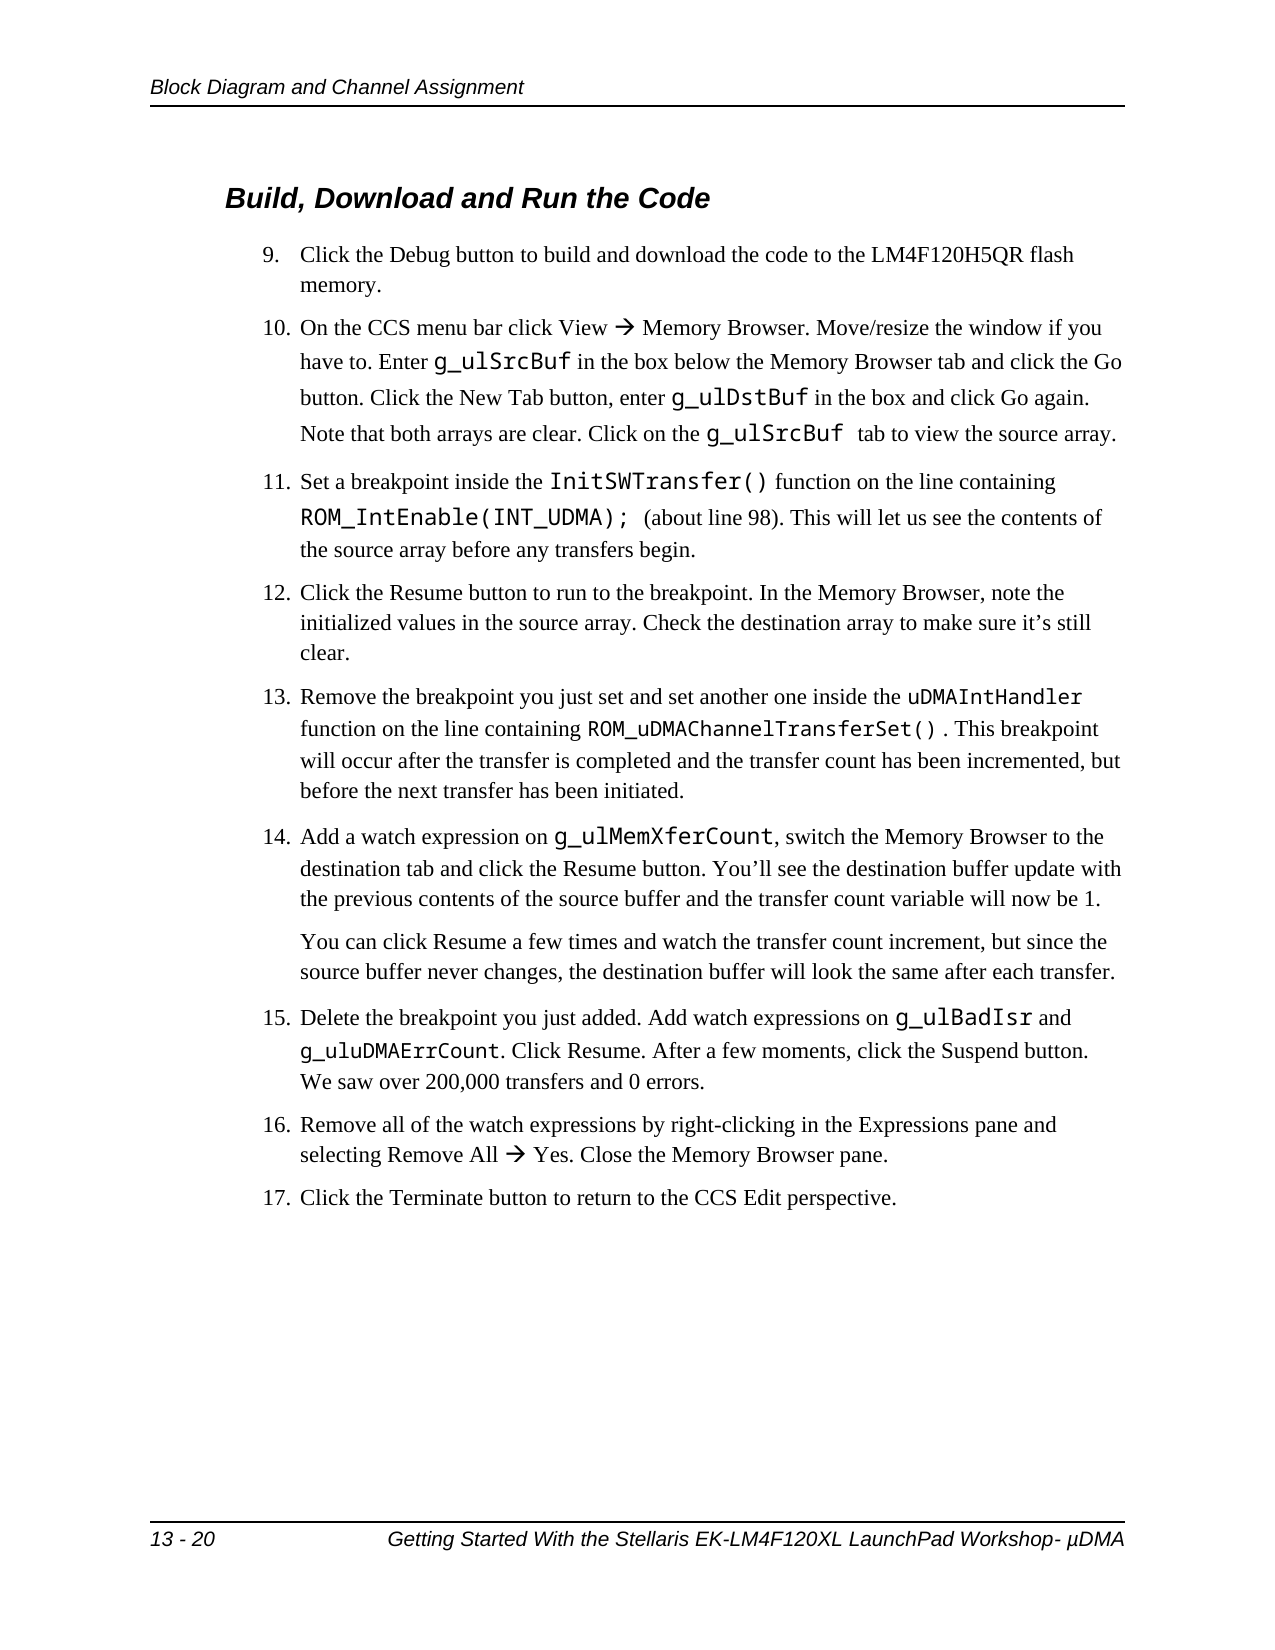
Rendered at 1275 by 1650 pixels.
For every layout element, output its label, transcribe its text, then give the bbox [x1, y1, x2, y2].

list Click the Resume button to run to the breakpoint. In the Memory Browser, note the initialized values in the source array. Check the destination array to make sure it’s still clear. [262, 579, 1125, 666]
list Click the Debug button to build and download the code to the LM4F120H5QR flash memory. [262, 241, 1125, 297]
subtitle Build, Download and Run the Code [225, 181, 1125, 215]
list Set a breakpoint inside the InitSWTransfer() function on the line containing ROM_IntEnable(INT_UDMA); (about line 98). This will let us see the contents of the source array before any transfers begin. [262, 465, 1125, 562]
list Remove the breakpoint you just set and set another one inside the uDMAIntHandler function on the line containing ROM_uDMAChannelTransferSet() . This breakpoint will occur after the transfer is completed and the transfer count has been incremented, but before the next transfer has been initiated. [262, 682, 1125, 803]
list Click the Terminate button to return to the CCS Edit perspective. [262, 1184, 1125, 1210]
list Remove all of the watch expressions by right-clicking in the Expressions pane and selecting Remove All Yes. Close the Memory Browser pane. [262, 1111, 1125, 1168]
list Add a watch expression on g_ulMemXferCount, switch the Memory Browser to the destination tab and click the Resume button. You’ll see the destination buffer update with the previous contents of the source buffer and the transfer count variable will now be 1. [262, 820, 1125, 911]
text You can click Resume a few times and watch the transfer count increment, but since the source buffer never changes, the destination buffer will look the same after each transfer. [300, 928, 1125, 984]
list Delete the breakpoint you just added. Add watch expressions on g_ulBadIsr and g_uluDMAErrCount. Click Resume. After a few moments, click the Suspend button. We saw over 200,000 transfers and 0 errors. [262, 1001, 1125, 1095]
list On the CCS menu bar click View Memory Browser. Move/resize the window if you have to. Enter g_ulSrcBuf in the box below the Memory Browser tab and click the Go button. Click the New Tab button, enter g_ulDstBuf in the box and click Go again. Note that both arrays are clear. Click on the g_ulSrcBuf tab to view the source array. [262, 313, 1125, 448]
